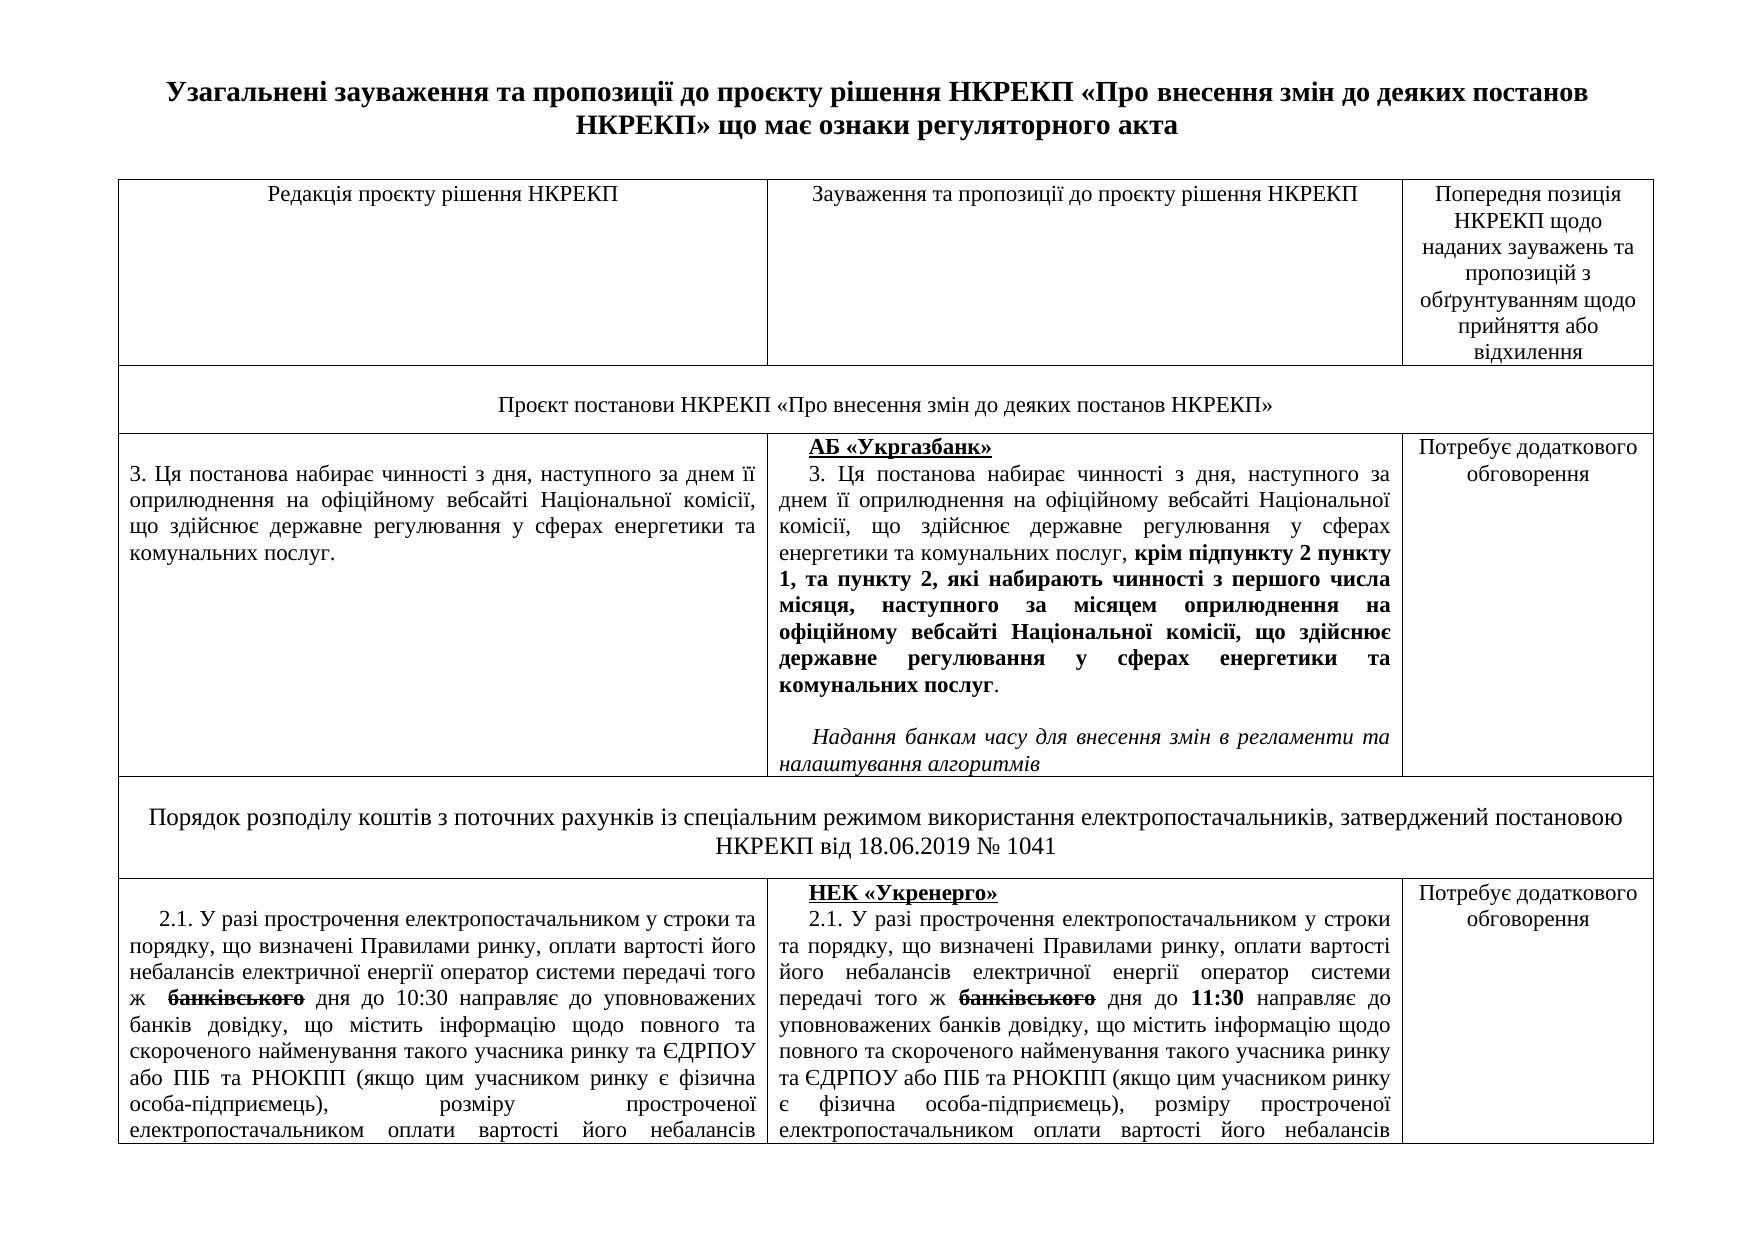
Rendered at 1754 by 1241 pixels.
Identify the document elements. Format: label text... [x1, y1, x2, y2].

table_cell АБ «Укргазбанк» 3. Ця постанова набирає чинності з дня, наступного за днем її оприлюднення на офіційному вебсайті Національної комісії, що здійснює державне регулювання у сферах енергетики та комунальних послуг, крім підпункту 2 пункту 1, та пункту 2, які набирають чинності з першого числа місяця, наступного за місяцем оприлюднення на офіційному вебсайті Національної комісії, що здійснює державне регулювання у сферах енергетики та комунальних послуг. Надання банкам часу для внесення змін в регламенти та налаштування алгоритмів [768, 434, 1402, 776]
table_cell Проєкт постанови НКРЕКП «Про внесення змін до деяких постанов НКРЕКП» [119, 366, 1653, 432]
table_header Редакція проєкту рішення НКРЕКП [119, 180, 767, 365]
table_cell 3. Ця постанова набирає чинності з дня, наступного за днем її оприлюднення на офіційному вебсайті Національної комісії, що здійснює державне регулювання у сферах енергетики та комунальних послуг. [119, 434, 767, 776]
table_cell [119, 879, 767, 1143]
table_cell Порядок розподілу коштів з поточних рахунків із спеціальним режимом використання електропостачальників, затверджений постановою НКРЕКП від 18.06.2019 № 1041 [119, 777, 1653, 878]
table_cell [1403, 879, 1653, 1143]
text Узагальнені зауваження та пропозиції до проєкту рішення НКРЕКП «Про внесення змін до деяких постанов НКРЕКП» що має ознаки регуляторного акта [135, 74, 1618, 141]
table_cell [768, 879, 1402, 1143]
table_header Зауваження та пропозиції до проєкту рішення НКРЕКП [768, 180, 1402, 365]
table_cell Потребує додаткового обговорення [1403, 434, 1653, 776]
table_header Попередня позиція НКРЕКП щодо наданих зауважень та пропозицій з обґрунтуванням щодо прийняття або відхилення [1403, 180, 1653, 365]
